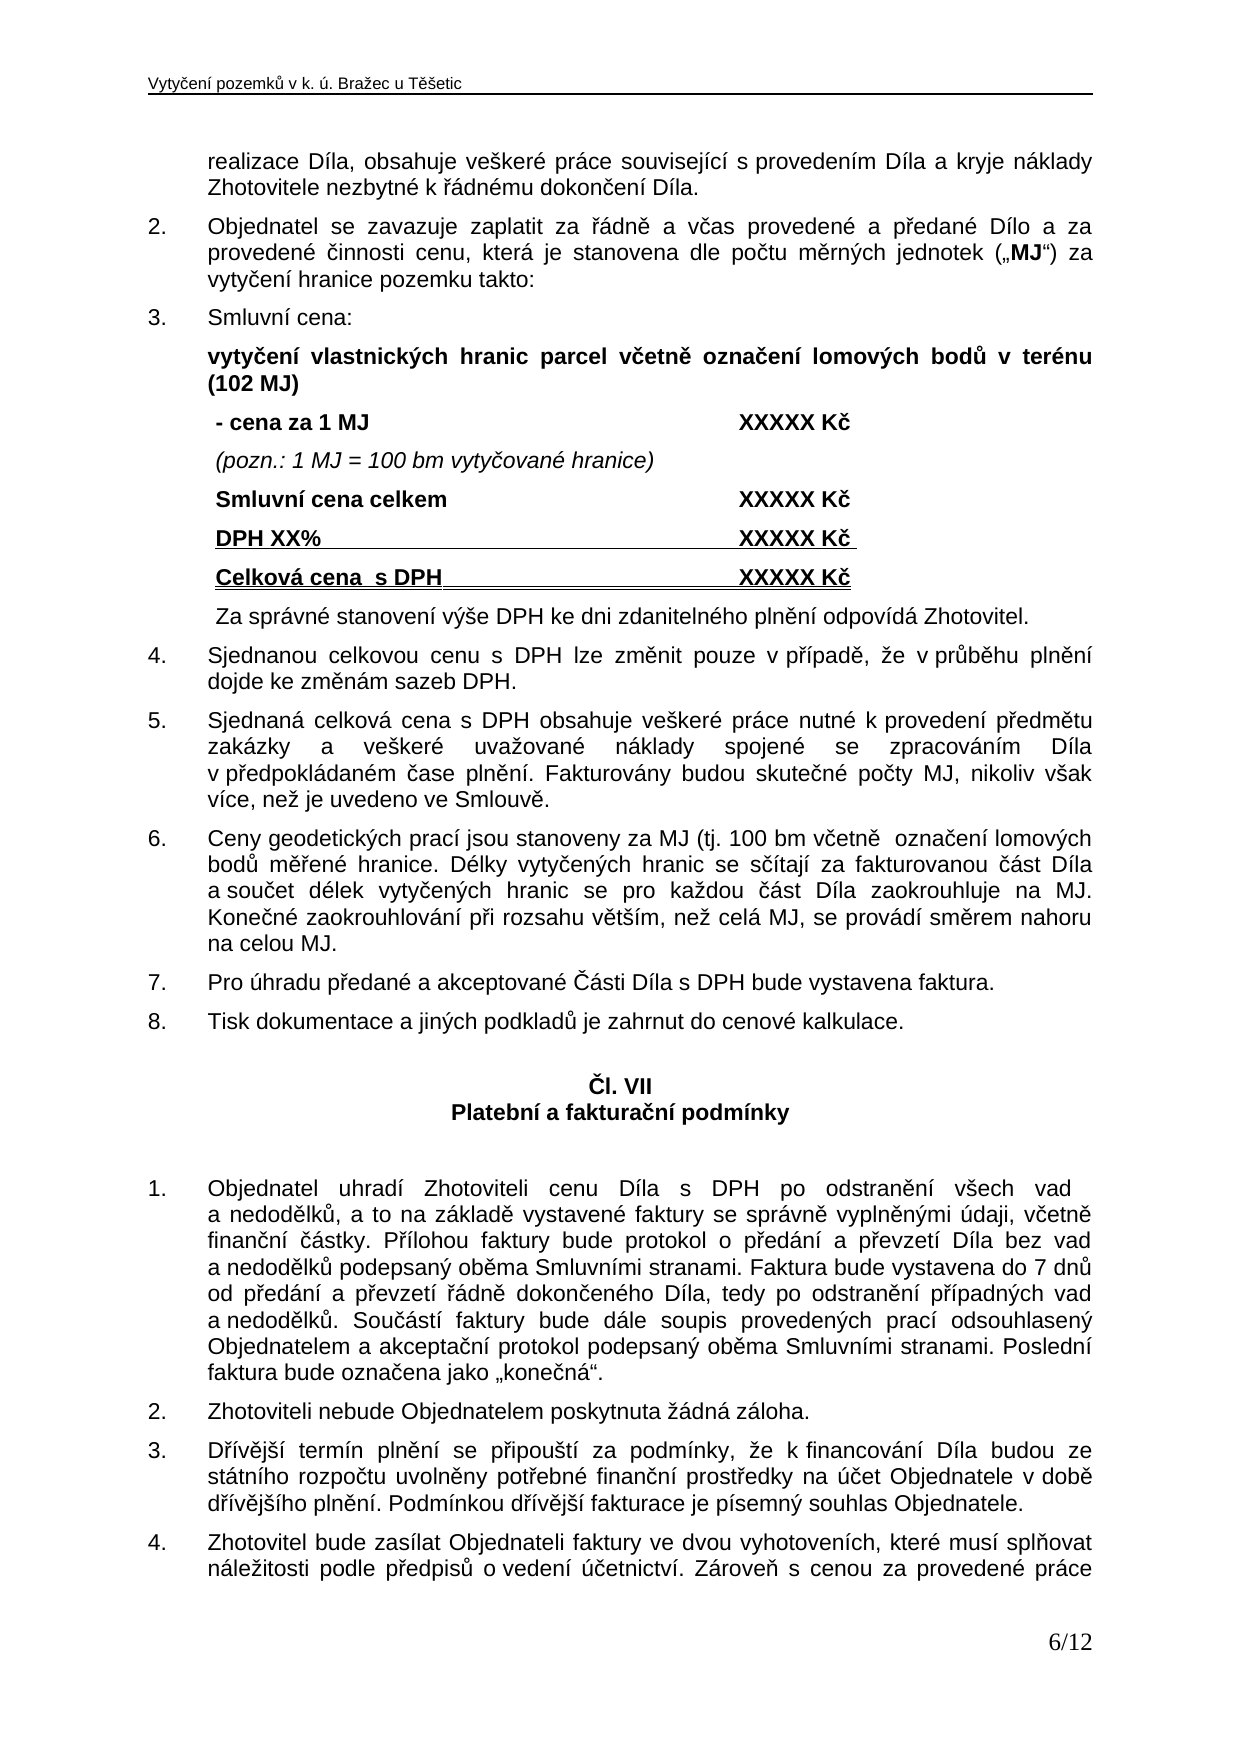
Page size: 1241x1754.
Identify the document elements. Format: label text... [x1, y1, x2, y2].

list Tisk dokumentace a jiných podkladů je zahrnut do cenové kalkulace. [148, 1008, 1093, 1034]
text (pozn.: 1 MJ = 100 bm vytyčované hranice) [215, 447, 1093, 474]
text Celková cena s DPH XXXXX Kč [215, 564, 1093, 590]
list Sjednanou celkovou cenu s DPH lze změnit pouze v případě, že v průběhu plnění dojde ke změnám sazeb DPH. [148, 642, 1093, 694]
list Zhotoviteli nebude Objednatelem poskytnuta žádná záloha. [148, 1398, 1093, 1424]
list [148, 148, 1093, 200]
list Pro úhradu předané a akceptované Části Díla s DPH bude vystavena faktura. [148, 969, 1093, 995]
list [148, 1528, 1093, 1581]
list Ceny geodetických prací jsou stanoveny za MJ (tj. 100 bm včetně označení lomových bodů měřené hranice. Délky vytyčených hranic se sčítají za fakturovanou část Díla a součet délek vytyčených hranic se pro každou část Díla zaokrouhluje na MJ. Konečné zaokrouhlování při rozsahu větším, než celá MJ, se provádí směrem nahoru na celou MJ. [148, 825, 1093, 956]
list Objednatel uhradí Zhotoviteli cenu Díla s DPH po odstranění všech vad a nedodělků, a to na základě vystavené faktury se správně vyplněnými údaji, včetně finanční částky. Přílohou faktury bude protokol o předání a převzetí Díla bez vad a nedodělků podepsaný oběma Smluvními stranami. Faktura bude vystavena do 7 dnů od předání a převzetí řádně dokončeného Díla, tedy po odstranění případných vad a nedodělků. Součástí faktury bude dále soupis provedených prací odsouhlasený Objednatelem a akceptační protokol podepsaný oběma Smluvními stranami. Poslední faktura bude označena jako „konečná“. [148, 1175, 1093, 1386]
list Dřívější termín plnění se připouští za podmínky, že k financování Díla budou ze státního rozpočtu uvolněny potřebné finanční prostředky na účet Objednatele v době dřívějšího plnění. Podmínkou dřívější fakturace je písemný souhlas Objednatele. [148, 1437, 1093, 1516]
text Za správné stanovení výše DPH ke dni zdanitelného plnění odpovídá Zhotovitel. [215, 603, 1093, 629]
list Objednatel se zavazuje zaplatit za řádně a včas provedené a předané Dílo a za provedené činnosti cenu, která je stanovena dle počtu měrných jednotek („MJ“) za vytyčení hranice pozemku takto: [148, 213, 1093, 292]
text vytyčení vlastnických hranic parcel včetně označení lomových bodů v terénu (102 MJ) [207, 343, 1093, 396]
subtitle Čl. VII [148, 1073, 1093, 1099]
text - cena za 1 MJ XXXXX Kč [215, 408, 1093, 435]
text DPH XX% XXXXX Kč [215, 525, 1093, 551]
text Smluvní cena celkem XXXXX Kč [215, 486, 1093, 512]
subtitle Platební a fakturační podmínky [148, 1099, 1093, 1126]
list Smluvní cena: [148, 304, 1093, 331]
list Sjednaná celková cena s DPH obsahuje veškeré práce nutné k provedení předmětu zakázky a veškeré uvažované náklady spojené se zpracováním Díla v předpokládaném čase plnění. Fakturovány budou skutečné počty MJ, nikoliv však více, než je uvedeno ve Smlouvě. [148, 707, 1093, 812]
